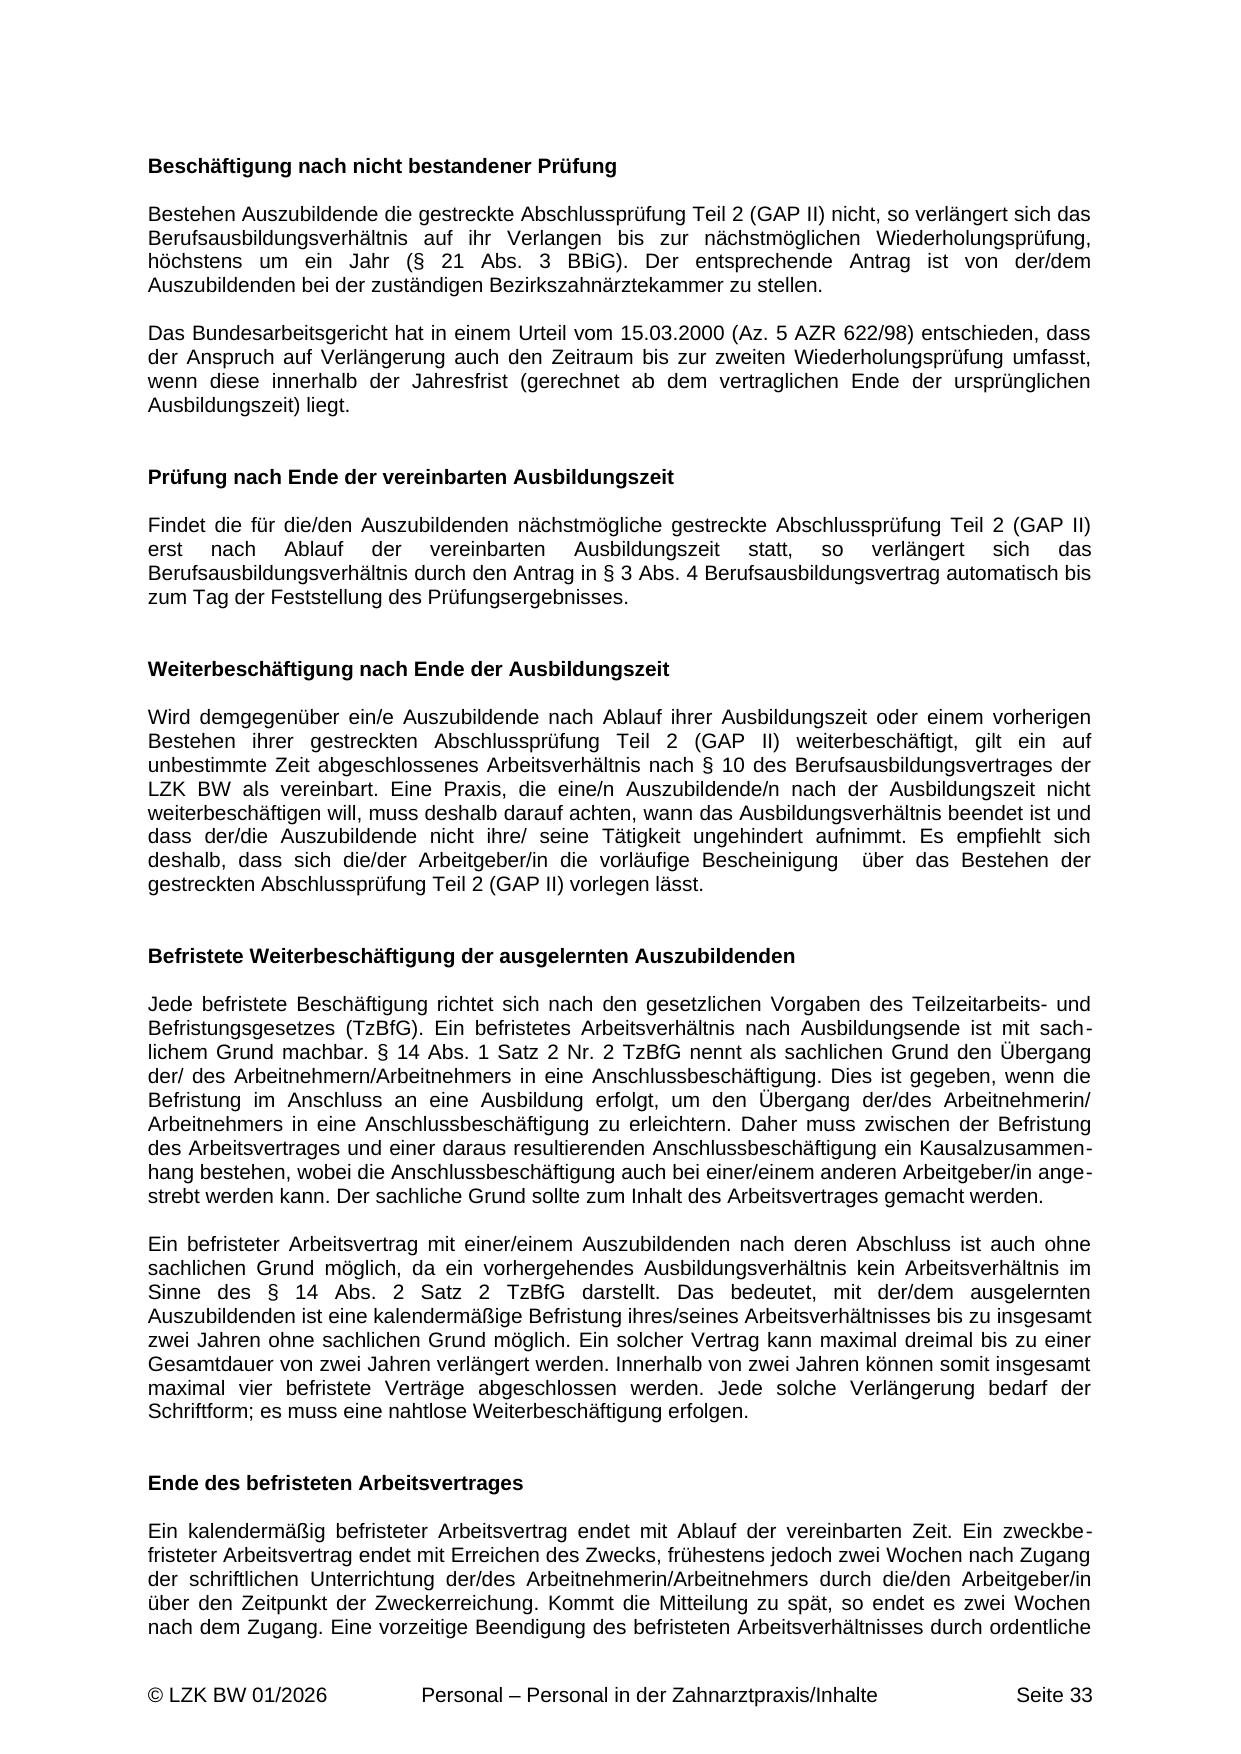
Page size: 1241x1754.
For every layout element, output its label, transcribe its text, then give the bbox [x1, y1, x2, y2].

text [148, 1519, 1092, 1639]
text Befristete Weiterbeschäftigung der ausgelernten Auszubildenden [148, 944, 1092, 968]
text Findet die für die/den Auszubildenden nächstmögliche gestreckte Abschlussprüfung Teil 2 (GAP II) erst nach Ablauf der vereinbarten Ausbildungszeit statt, so verlängert sich das Berufsausbildungsverhältnis durch den Antrag in § 3 Abs. 4 Berufsausbildungsvertrag automatisch bis zum Tag der Feststellung des Prüfungsergebnisses. [148, 513, 1092, 609]
text Das Bundesarbeitsgericht hat in einem Urteil vom 15.03.2000 (Az. 5 AZR 622/98) entschieden, dass der Anspruch auf Verlängerung auch den Zeitraum bis zur zweiten Wiederholungsprüfung umfasst, wenn diese innerhalb der Jahresfrist (gerechnet ab dem vertraglichen Ende der ursprünglichen Ausbildungszeit) liegt. [148, 321, 1092, 417]
text Wird demgegenüber ein/e Auszubildende nach Ablauf ihrer Ausbildungszeit oder einem vorherigen Bestehen ihrer gestreckten Abschlussprüfung Teil 2 (GAP II) weiterbeschäftigt, gilt ein auf unbestimmte Zeit abgeschlossenes Arbeitsverhältnis nach § 10 des Berufsausbildungsvertrages der LZK BW als vereinbart. Eine Praxis, die eine/n Auszubildende/n nach der Ausbildungszeit nicht weiterbeschäftigen will, muss deshalb darauf achten, wann das Ausbildungsverhältnis beendet ist und dass der/die Auszubildende nicht ihre/ seine Tätigkeit ungehindert aufnimmt. Es empfiehlt sich deshalb, dass sich die/der Arbeitgeber/in die vorläufige Bescheinigung über das Bestehen der gestreckten Abschlussprüfung Teil 2 (GAP II) vorlegen lässt. [148, 704, 1092, 896]
text Ein befristeter Arbeitsvertrag mit einer/einem Auszubildenden nach deren Abschluss ist auch ohne sachlichen Grund möglich, da ein vorhergehendes Ausbildungsverhältnis kein Arbeitsverhältnis im Sinne des § 14 Abs. 2 Satz 2 TzBfG darstellt. Das bedeutet, mit der/dem ausgelernten Auszubildenden ist eine kalendermäßige Befristung ihres/seines Arbeitsverhältnisses bis zu insgesamt zwei Jahren ohne sachlichen Grund möglich. Ein solcher Vertrag kann maximal dreimal bis zu einer Gesamtdauer von zwei Jahren verlängert werden. Innerhalb von zwei Jahren können somit insgesamt maximal vier befristete Verträge abgeschlossen werden. Jede solche Verlängerung bedarf der Schriftform; es muss eine nahtlose Weiterbeschäftigung erfolgen. [148, 1232, 1092, 1423]
text Prüfung nach Ende der vereinbarten Ausbildungszeit [148, 465, 1092, 489]
text Weiterbeschäftigung nach Ende der Ausbildungszeit [148, 657, 1092, 681]
text Jede befristete Beschäftigung richtet sich nach den gesetzlichen Vorgaben des Teilzeitarbeits- und Befristungsgesetzes (TzBfG). Ein befristetes Arbeitsverhältnis nach Ausbildungsende ist mit sachlichem Grund machbar. § 14 Abs. 1 Satz 2 Nr. 2 TzBfG nennt als sachlichen Grund den Übergang der/ des Arbeitnehmern/Arbeitnehmers in eine Anschlussbeschäftigung. Dies ist gegeben, wenn die Befristung im Anschluss an eine Ausbildung erfolgt, um den Übergang der/des Arbeitnehmerin/ Arbeitnehmers in eine Anschlussbeschäftigung zu erleichtern. Daher muss zwischen der Befristung des Arbeitsvertrages und einer daraus resultierenden Anschlussbeschäftigung ein Kausalzusammenhang bestehen, wobei die Anschlussbeschäftigung auch bei einer/einem anderen Arbeitgeber/in angestrebt werden kann. Der sachliche Grund sollte zum Inhalt des Arbeitsvertrages gemacht werden. [148, 992, 1092, 1208]
text Bestehen Auszubildende die gestreckte Abschlussprüfung Teil 2 (GAP II) nicht, so verlängert sich das Berufsausbildungsverhältnis auf ihr Verlangen bis zur nächstmöglichen Wiederholungsprüfung, höchstens um ein Jahr (§ 21 Abs. 3 BBiG). Der entsprechende Antrag ist von der/dem Auszubildenden bei der zuständigen Bezirkszahnärztekammer zu stellen. [148, 201, 1092, 297]
text Ende des befristeten Arbeitsvertrages [148, 1471, 1092, 1495]
text Beschäftigung nach nicht bestandener Prüfung [148, 153, 1092, 177]
